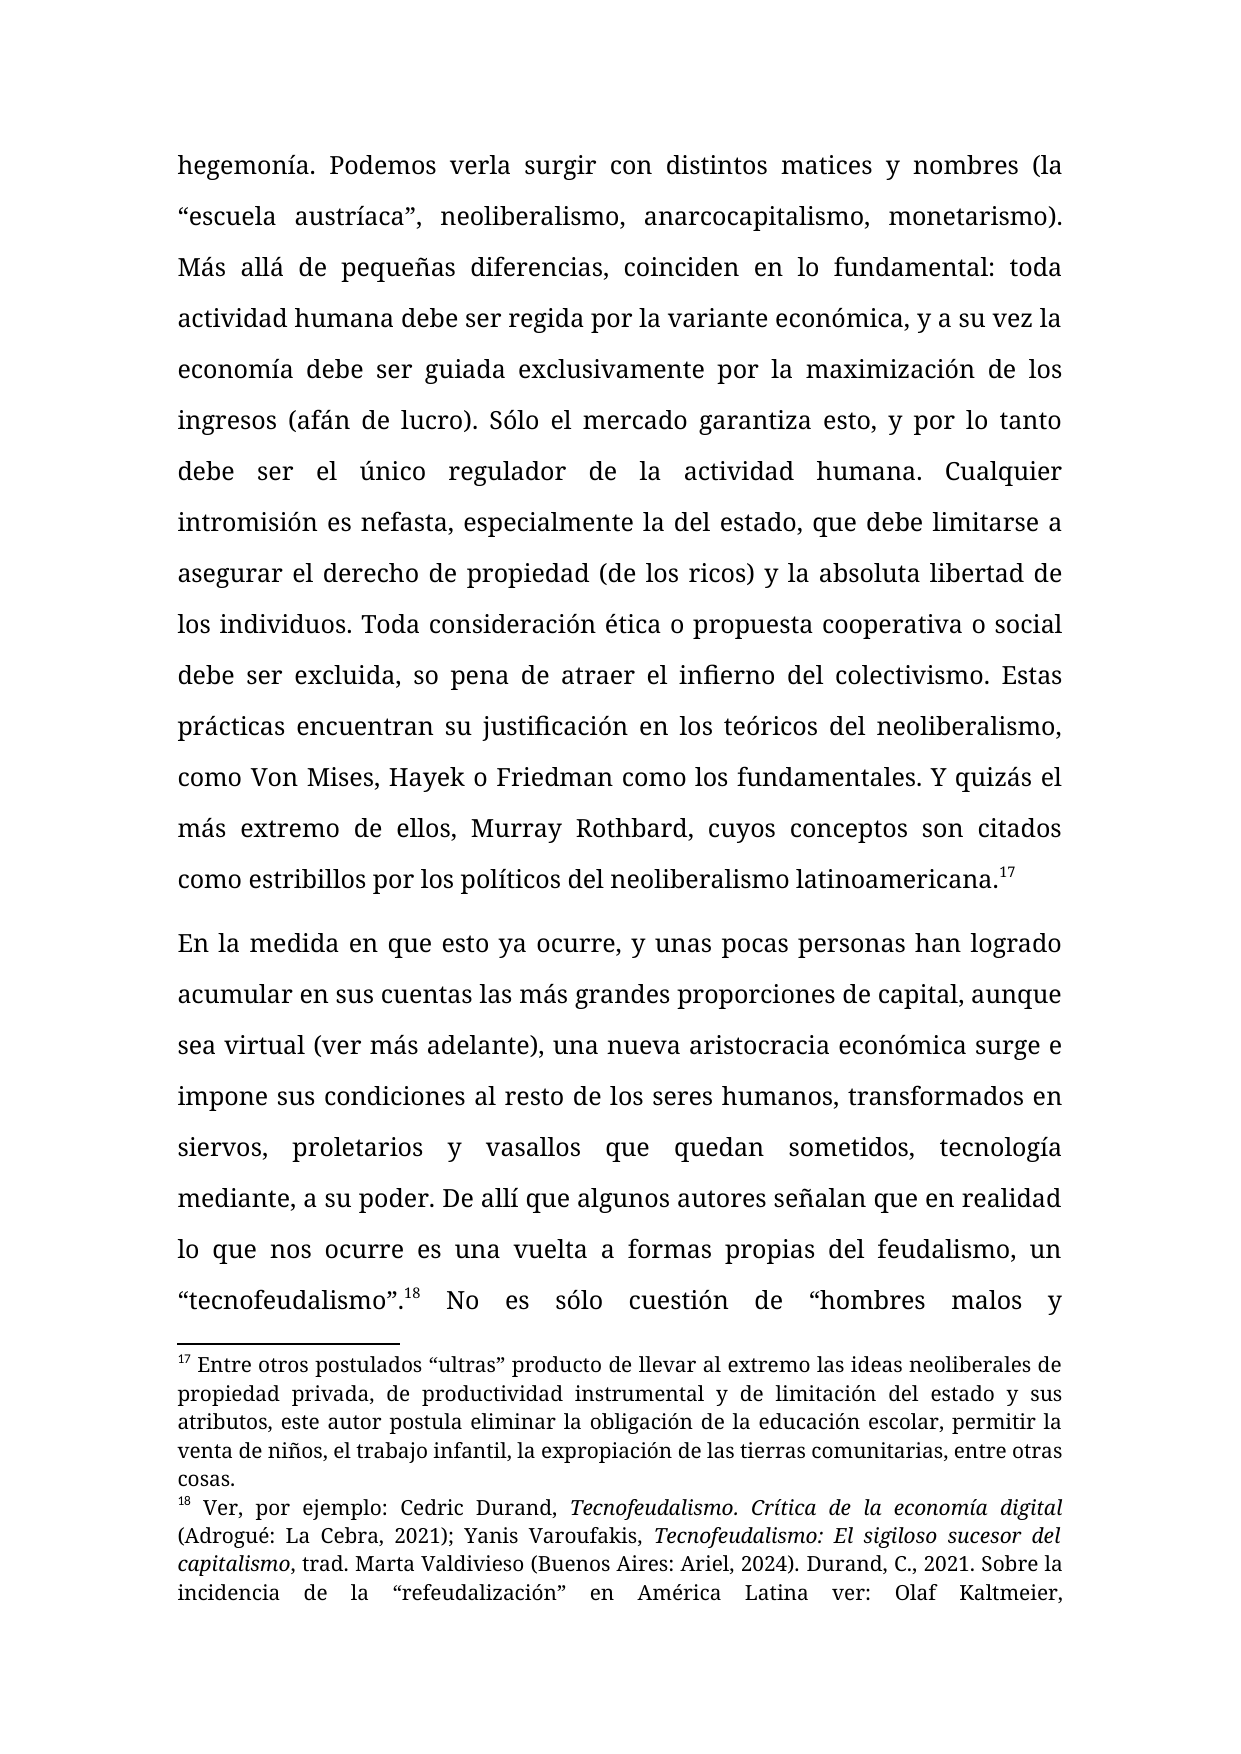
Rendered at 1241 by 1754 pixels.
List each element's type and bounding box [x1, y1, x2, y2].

text [177, 148, 1063, 896]
text [177, 926, 1063, 1317]
